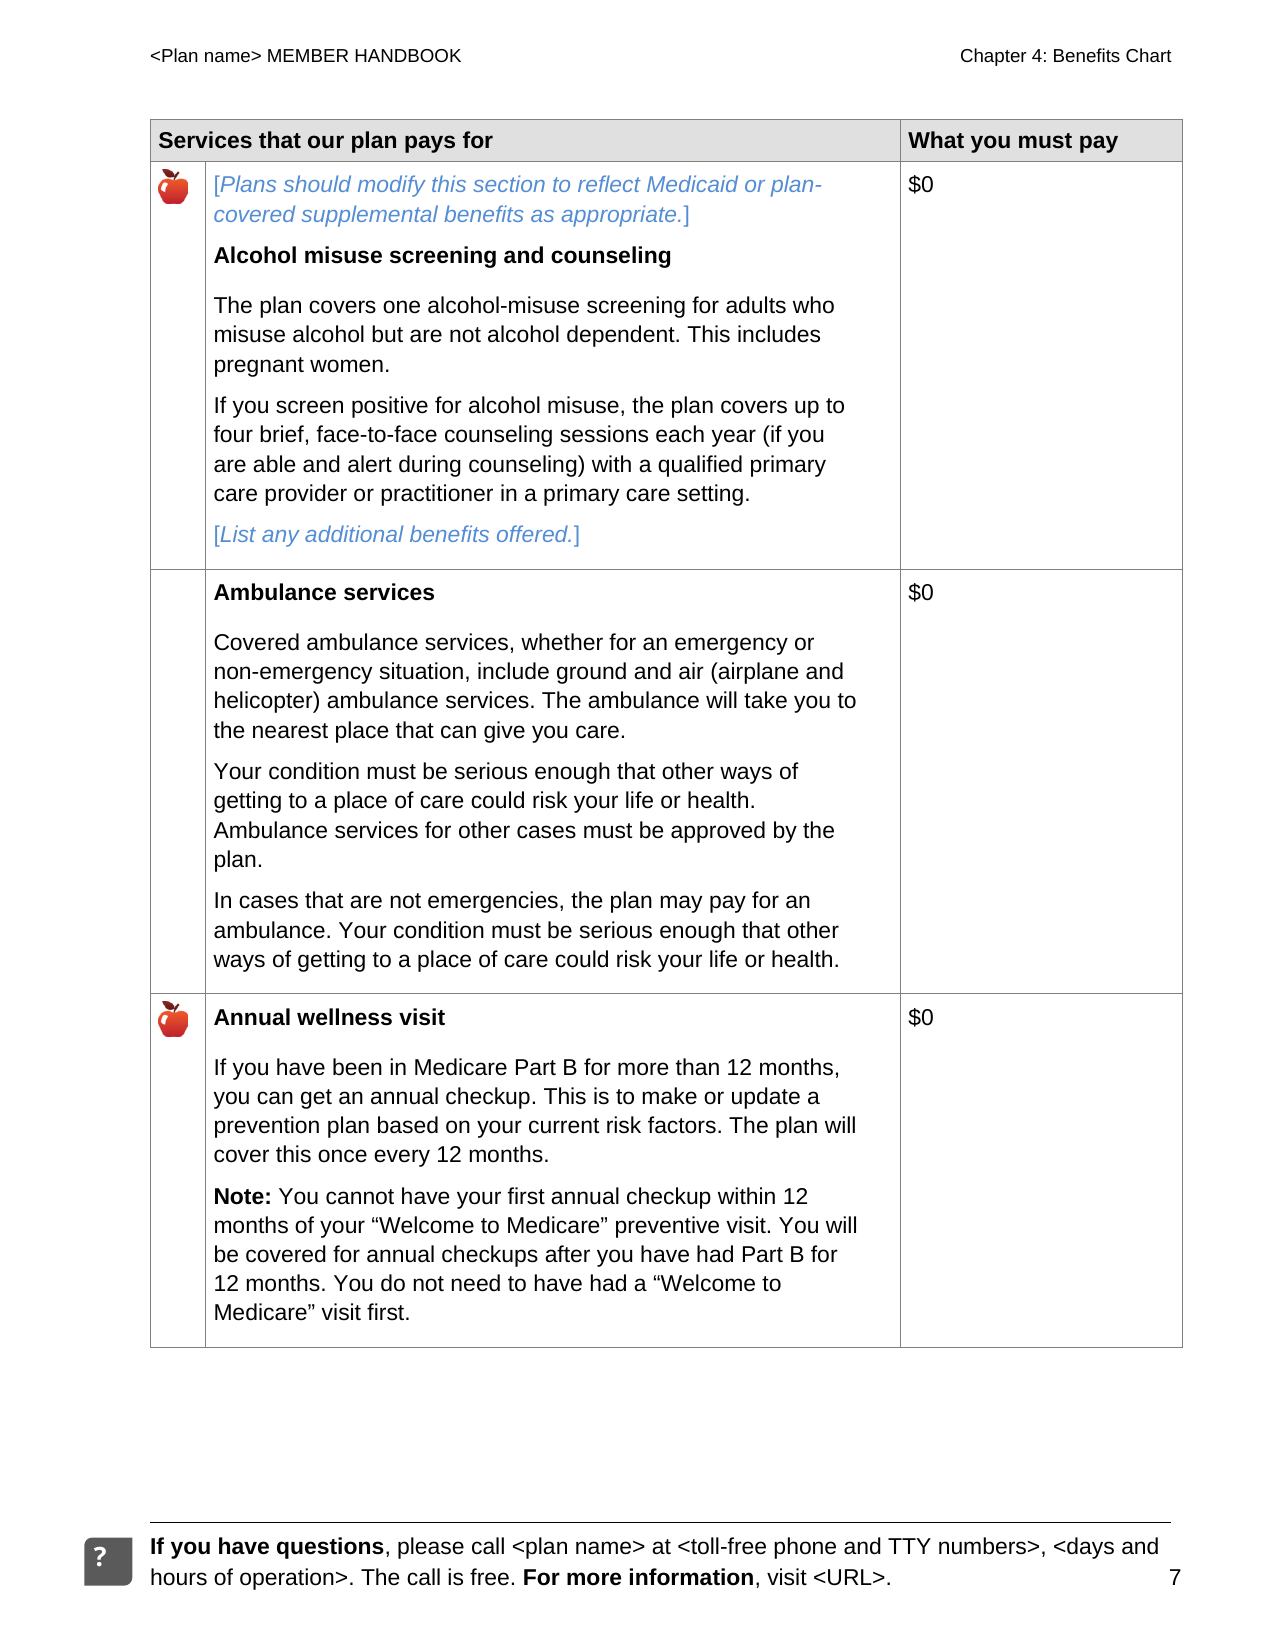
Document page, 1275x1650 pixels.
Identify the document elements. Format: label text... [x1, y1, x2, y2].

table_cell [151, 994, 205, 1347]
picture [158, 1001, 188, 1037]
table_cell $0 [901, 570, 1182, 993]
table_cell Ambulance services Covered ambulance services, whether for an emergency or non-emergency situation, include ground and air (airplane and helicopter) ambulance services. The ambulance will take you to the nearest place that can give you care. Your condition must be serious enough that other ways of getting to a place of care could risk your life or health. Ambulance services for other cases must be approved by the plan. In cases that are not emergencies, the plan may pay for an ambulance. Your condition must be serious enough that other ways of getting to a place of care could risk your life or health. [206, 570, 900, 993]
table_cell [Plans should modify this section to reflect Medicaid or plan-covered supplemental benefits as appropriate.] Alcohol misuse screening and counseling The plan covers one alcohol-misuse screening for adults who misuse alcohol but are not alcohol dependent. This includes pregnant women. If you screen positive for alcohol misuse, the plan covers up to four brief, face-to-face counseling sessions each year (if you are able and alert during counseling) with a qualified primary care provider or practitioner in a primary care setting. [List any additional benefits offered.] [206, 162, 900, 569]
table_cell [151, 570, 205, 993]
table_cell [151, 162, 205, 569]
table_header Services that our plan pays for [151, 120, 900, 161]
table_cell Annual wellness visit If you have been in Medicare Part B for more than 12 months, you can get an annual checkup. This is to make or update a prevention plan based on your current risk factors. The plan will cover this once every 12 months. Note: You cannot have your first annual checkup within 12 months of your “Welcome to Medicare” preventive visit. You will be covered for annual checkups after you have had Part B for 12 months. You do not need to have had a “Welcome to Medicare” visit first. [206, 994, 900, 1347]
table_cell $0 [901, 994, 1182, 1347]
table_cell $0 [901, 162, 1182, 569]
table_header What you must pay [901, 120, 1182, 161]
picture [158, 169, 188, 204]
